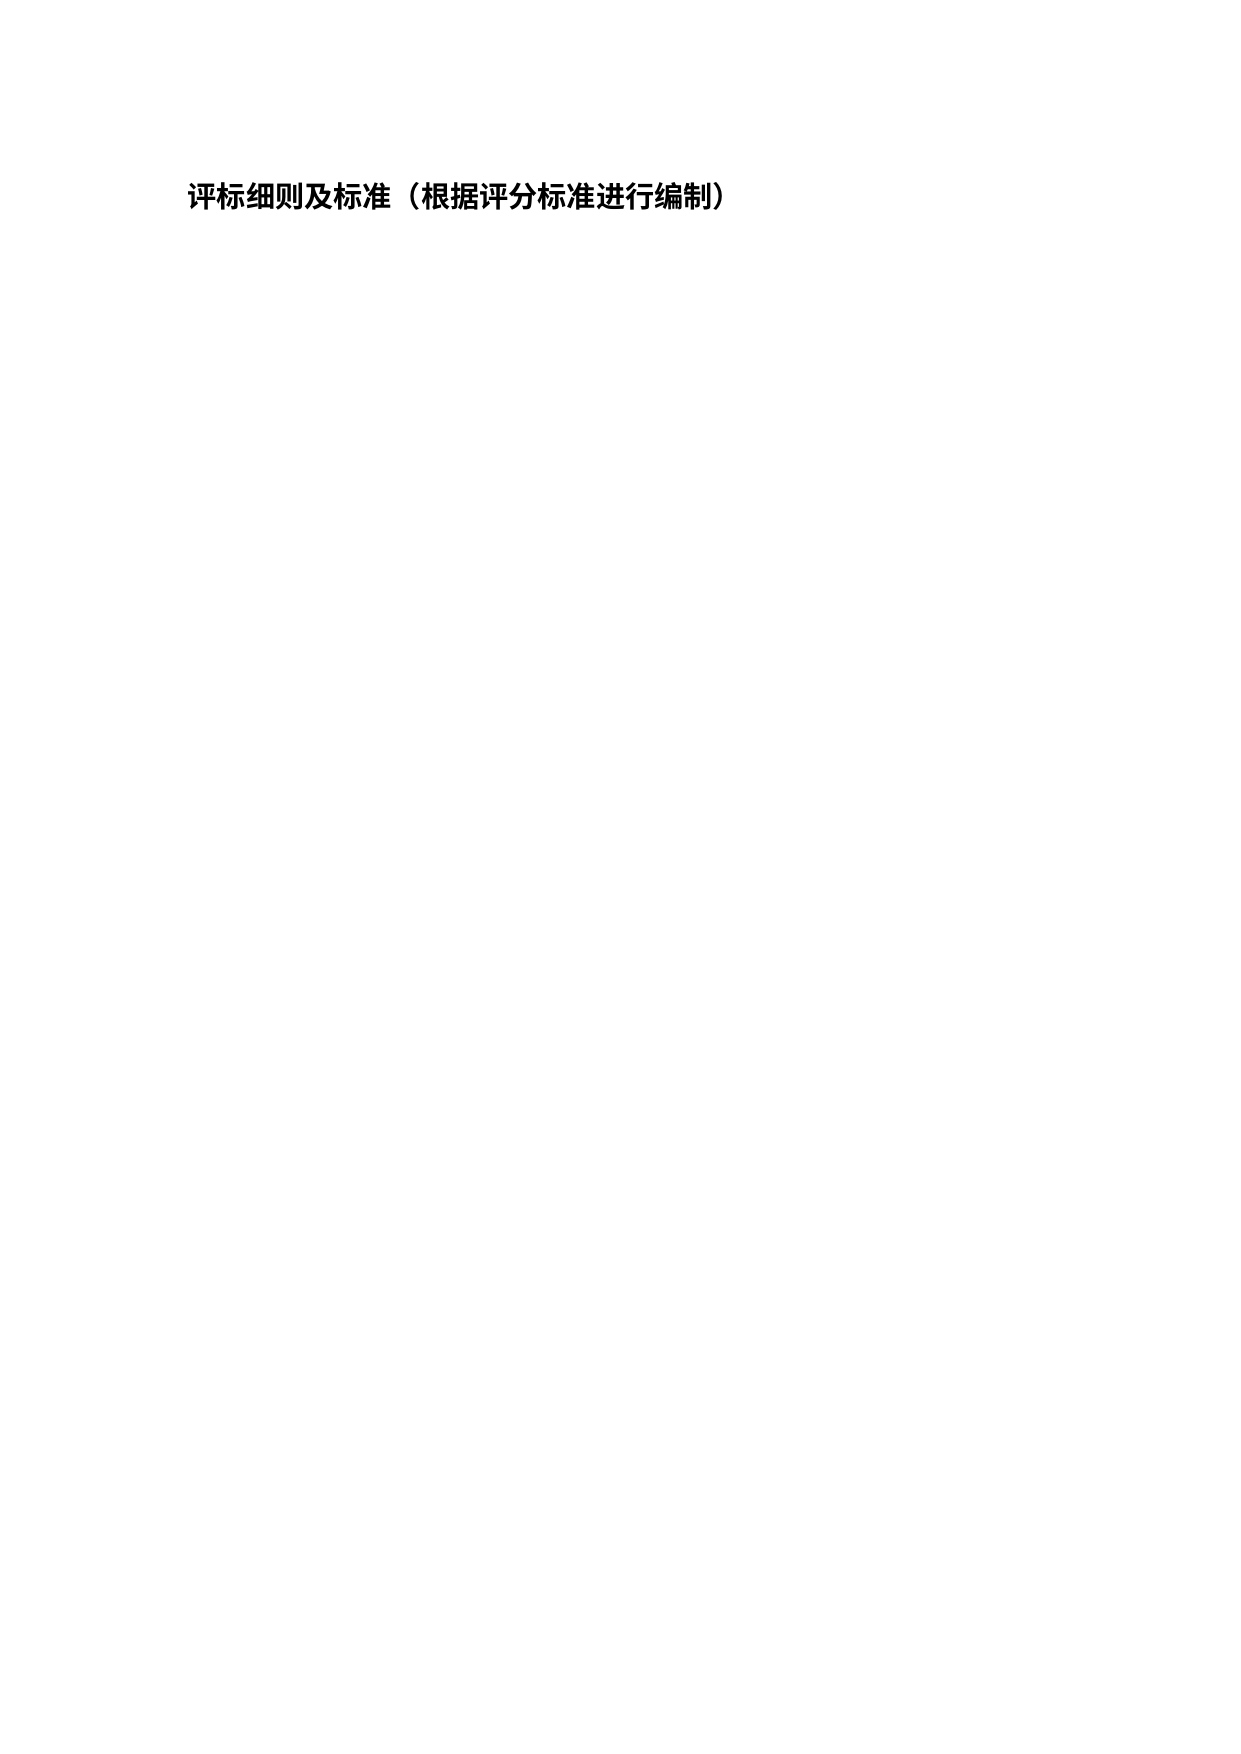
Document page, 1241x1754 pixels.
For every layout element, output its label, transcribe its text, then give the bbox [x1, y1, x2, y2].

text 评标细则及标准（根据评分标准进行编制） [187, 162, 1053, 227]
